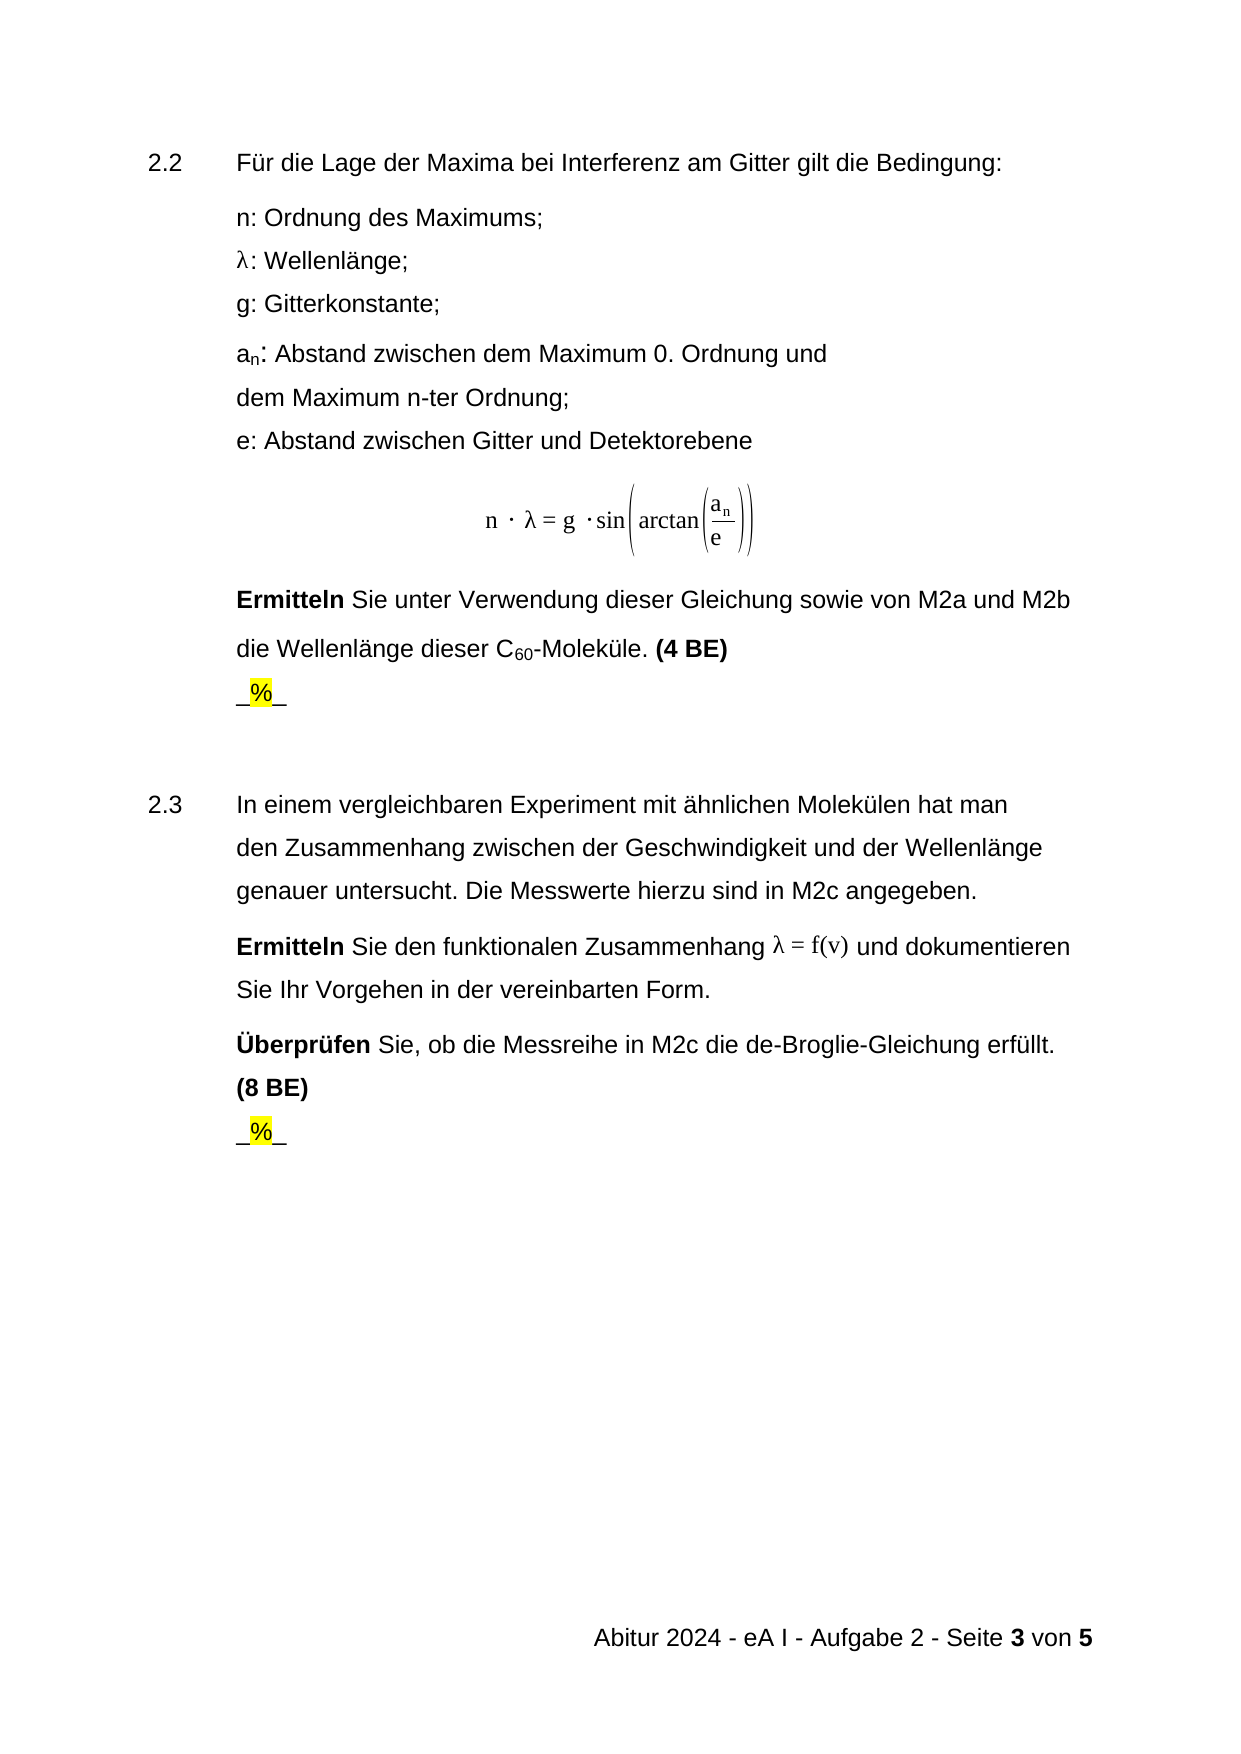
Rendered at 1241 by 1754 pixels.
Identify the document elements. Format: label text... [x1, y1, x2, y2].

list 2.2 Für die Lage der Maxima bei Interferenz am Gitter gilt die Bedingung: [148, 148, 1093, 176]
list 2.3 In einem vergleichbaren Experiment mit ähnlichen Molekülen hat man den Zusammenhang zwischen der Geschwindigkeit und der Wellenlänge genauer untersucht. Die Messwerte hierzu sind in M2c angegeben. [148, 789, 1093, 904]
list Überprüfen Sie, ob die Messreihe in M2c die de-Broglie-Gleichung erfüllt. (8 BE) _%_ [236, 1030, 1093, 1145]
list Ermitteln Sie unter Verwendung dieser Gleichung sowie von M2a und M2b die Wellenlänge dieser C60-Moleküle. (4 BE) _%_ [236, 585, 1093, 707]
list Ermitteln Sie den funktionalen Zusammenhang und dokumentieren Sie Ihr Vorgehen in der vereinbarten Form. [236, 931, 1093, 1003]
list n: Ordnung des Maximums; : Wellenlänge; g: Gitterkonstante; an: Abstand zwischen dem Maximum 0. Ordnung und dem Maximum n-ter Ordnung; e: Abstand zwischen Gitter und Detektorebene [236, 203, 1093, 455]
